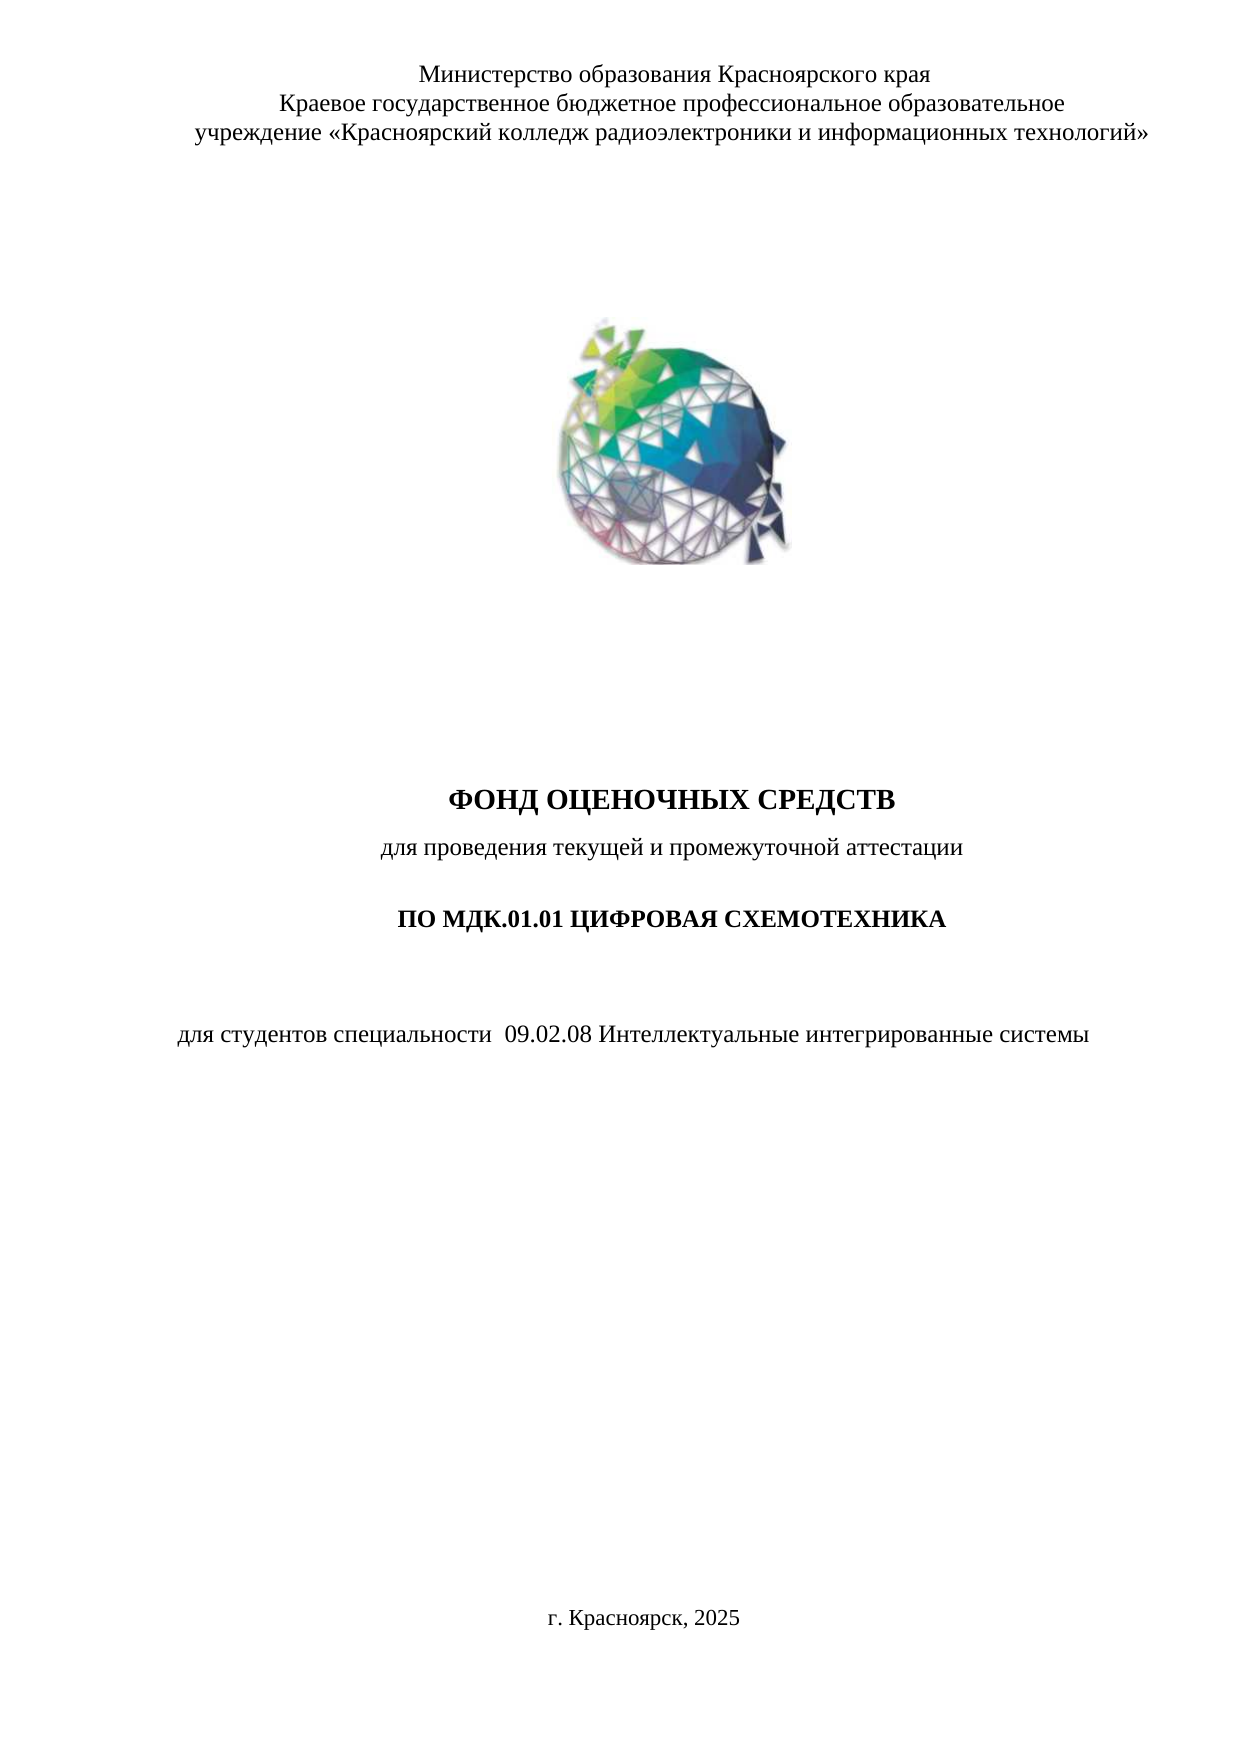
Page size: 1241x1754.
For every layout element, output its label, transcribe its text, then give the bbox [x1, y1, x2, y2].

text учреждение «Красноярский колледж радиоэлектроники и информационных технологий» [177, 117, 1167, 145]
text Краевое государственное бюджетное профессиональное образовательное [177, 88, 1167, 117]
picture [551, 317, 792, 565]
text Министерство образования Красноярского края [177, 59, 1167, 88]
text г. Красноярск, 2025 [140, 1602, 1148, 1631]
text ПО МДК.01.01 ЦИФРОВАЯ СХЕМОТЕХНИКА [177, 904, 1167, 933]
text для студентов специальности 09.02.08 Интеллектуальные интегрированные системы [177, 1019, 1167, 1048]
text для проведения текущей и промежуточной аттестации [177, 832, 1167, 861]
text ФОНД ОЦЕНОЧНЫХ СРЕДСТВ [177, 782, 1167, 815]
